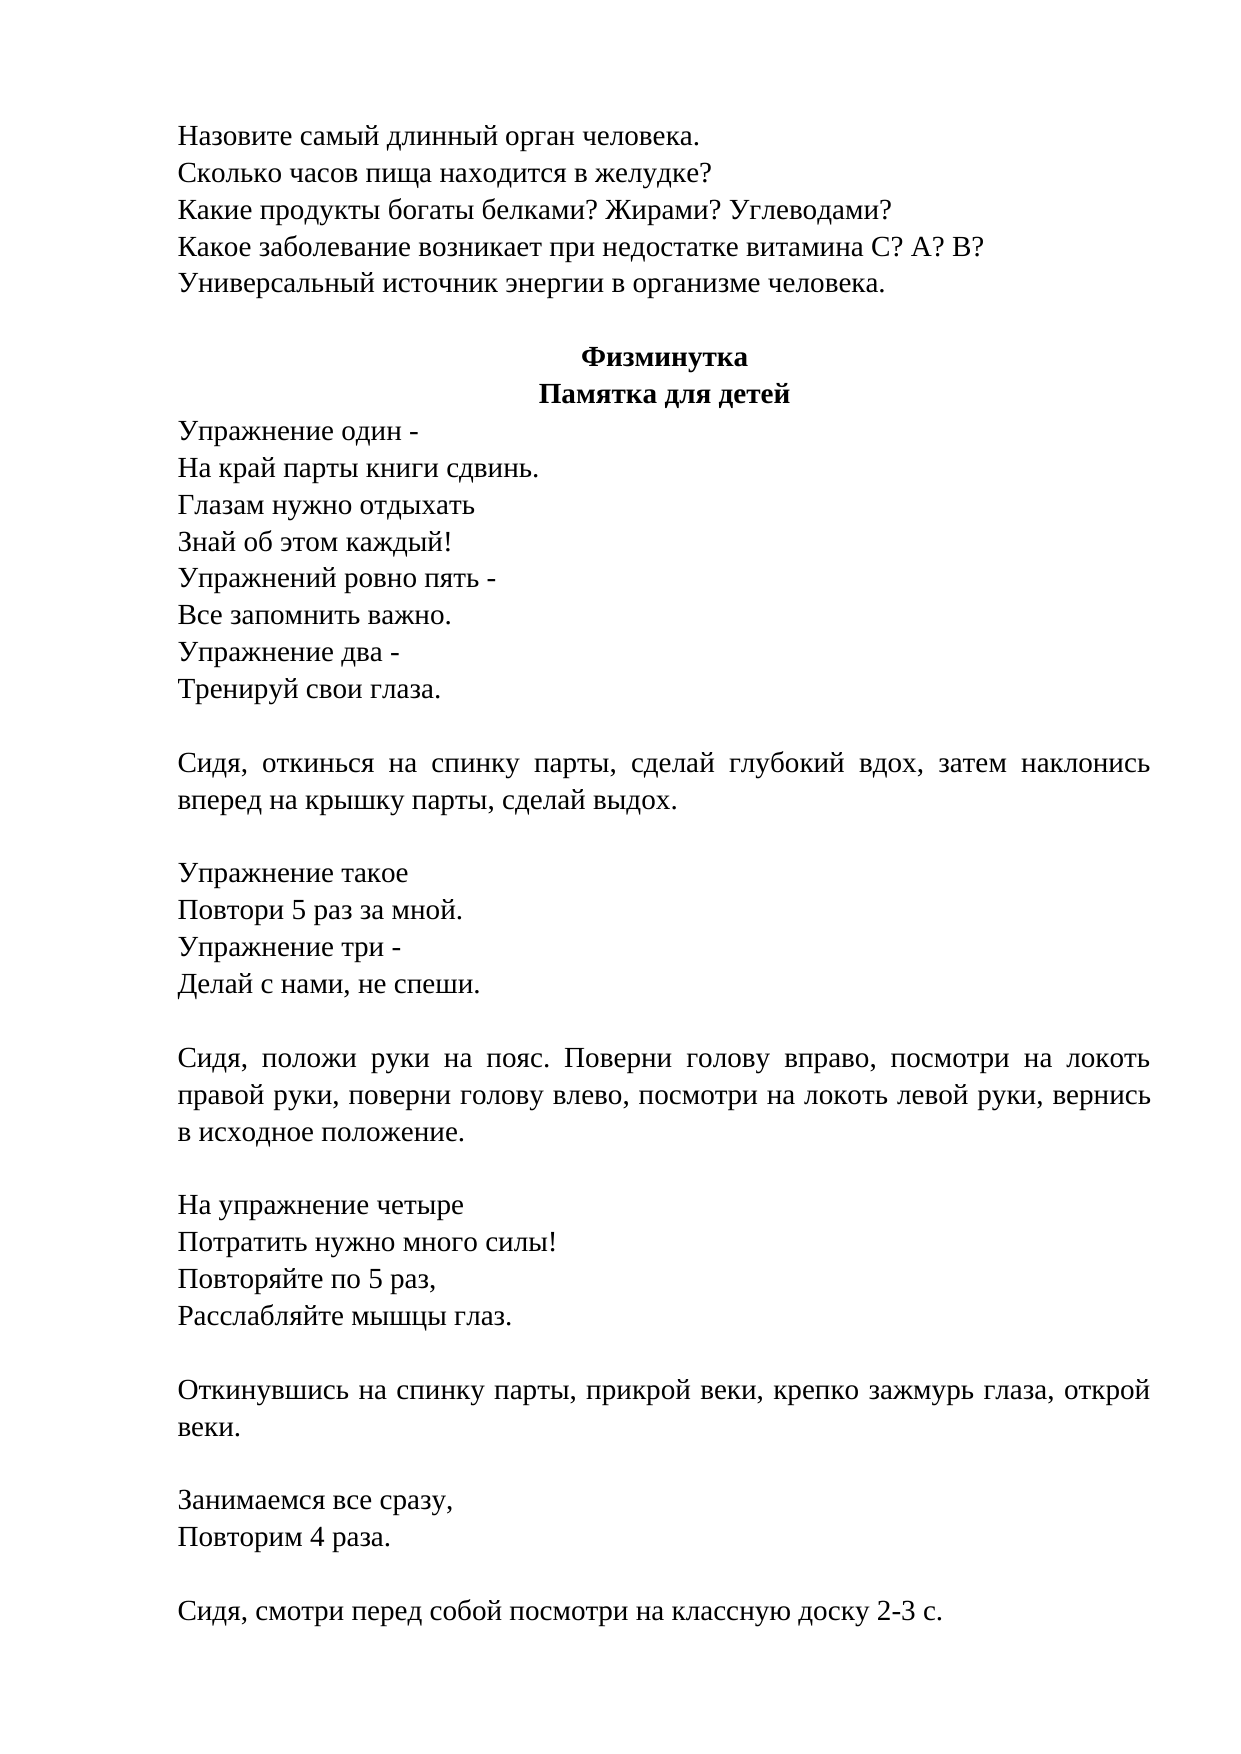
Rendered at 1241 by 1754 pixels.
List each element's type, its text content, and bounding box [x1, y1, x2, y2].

text Сидя, откинься на спинку парты, сделай глубокий вдох, затем наклонись вперед на крышку парты, сделай выдох. [177, 745, 1152, 815]
text Сидя, положи руки на пояс. Поверни голову вправо, посмотри на локоть правой руки, поверни голову влево, посмотри на локоть левой руки, вернись в исходное положение. [177, 1040, 1152, 1147]
text На упражнение четыре [177, 1187, 1152, 1221]
text Универсальный источник энергии в организме человека. [177, 266, 1152, 299]
text Занимаемся все сразу, [177, 1482, 1152, 1516]
text Какие продукты богаты белками? Жирами? Углеводами? [177, 192, 1152, 225]
text Памятка для детей [177, 376, 1152, 410]
text Делай с нами, не спеши. [177, 966, 1152, 1000]
text Расслабляйте мышцы глаз. [177, 1298, 1152, 1332]
text Упражнение два - [177, 634, 1152, 668]
text Назовите самый длинный орган человека. [177, 118, 1152, 152]
text Повтори 5 раз за мной. [177, 892, 1152, 926]
text Откинувшись на спинку парты, прикрой веки, крепко зажмурь глаза, открой веки. [177, 1372, 1152, 1442]
text Глазам нужно отдыхать [177, 487, 1152, 520]
text Потратить нужно много силы! [177, 1224, 1152, 1258]
text Какое заболевание возникает при недостатке витамина С? А? В? [177, 229, 1152, 262]
text Сидя, смотри перед собой посмотри на классную доску 2-3 с. [177, 1593, 1152, 1627]
text Упражнений ровно пять - [177, 561, 1152, 594]
text Знай об этом каждый! [177, 524, 1152, 557]
text Физминутка [140, 339, 1152, 373]
text Тренируй свои глаза. [177, 671, 1152, 705]
text Все запомнить важно. [177, 597, 1152, 631]
text Упражнение такое [177, 856, 1152, 889]
text На край парты книги сдвинь. [177, 450, 1152, 483]
text Повторяйте по 5 раз, [177, 1261, 1152, 1295]
text Сколько часов пища находится в желудке? [177, 155, 1152, 188]
text Повторим 4 раза. [177, 1519, 1152, 1553]
text Упражнение три - [177, 929, 1152, 963]
text Упражнение один - [177, 413, 1152, 447]
